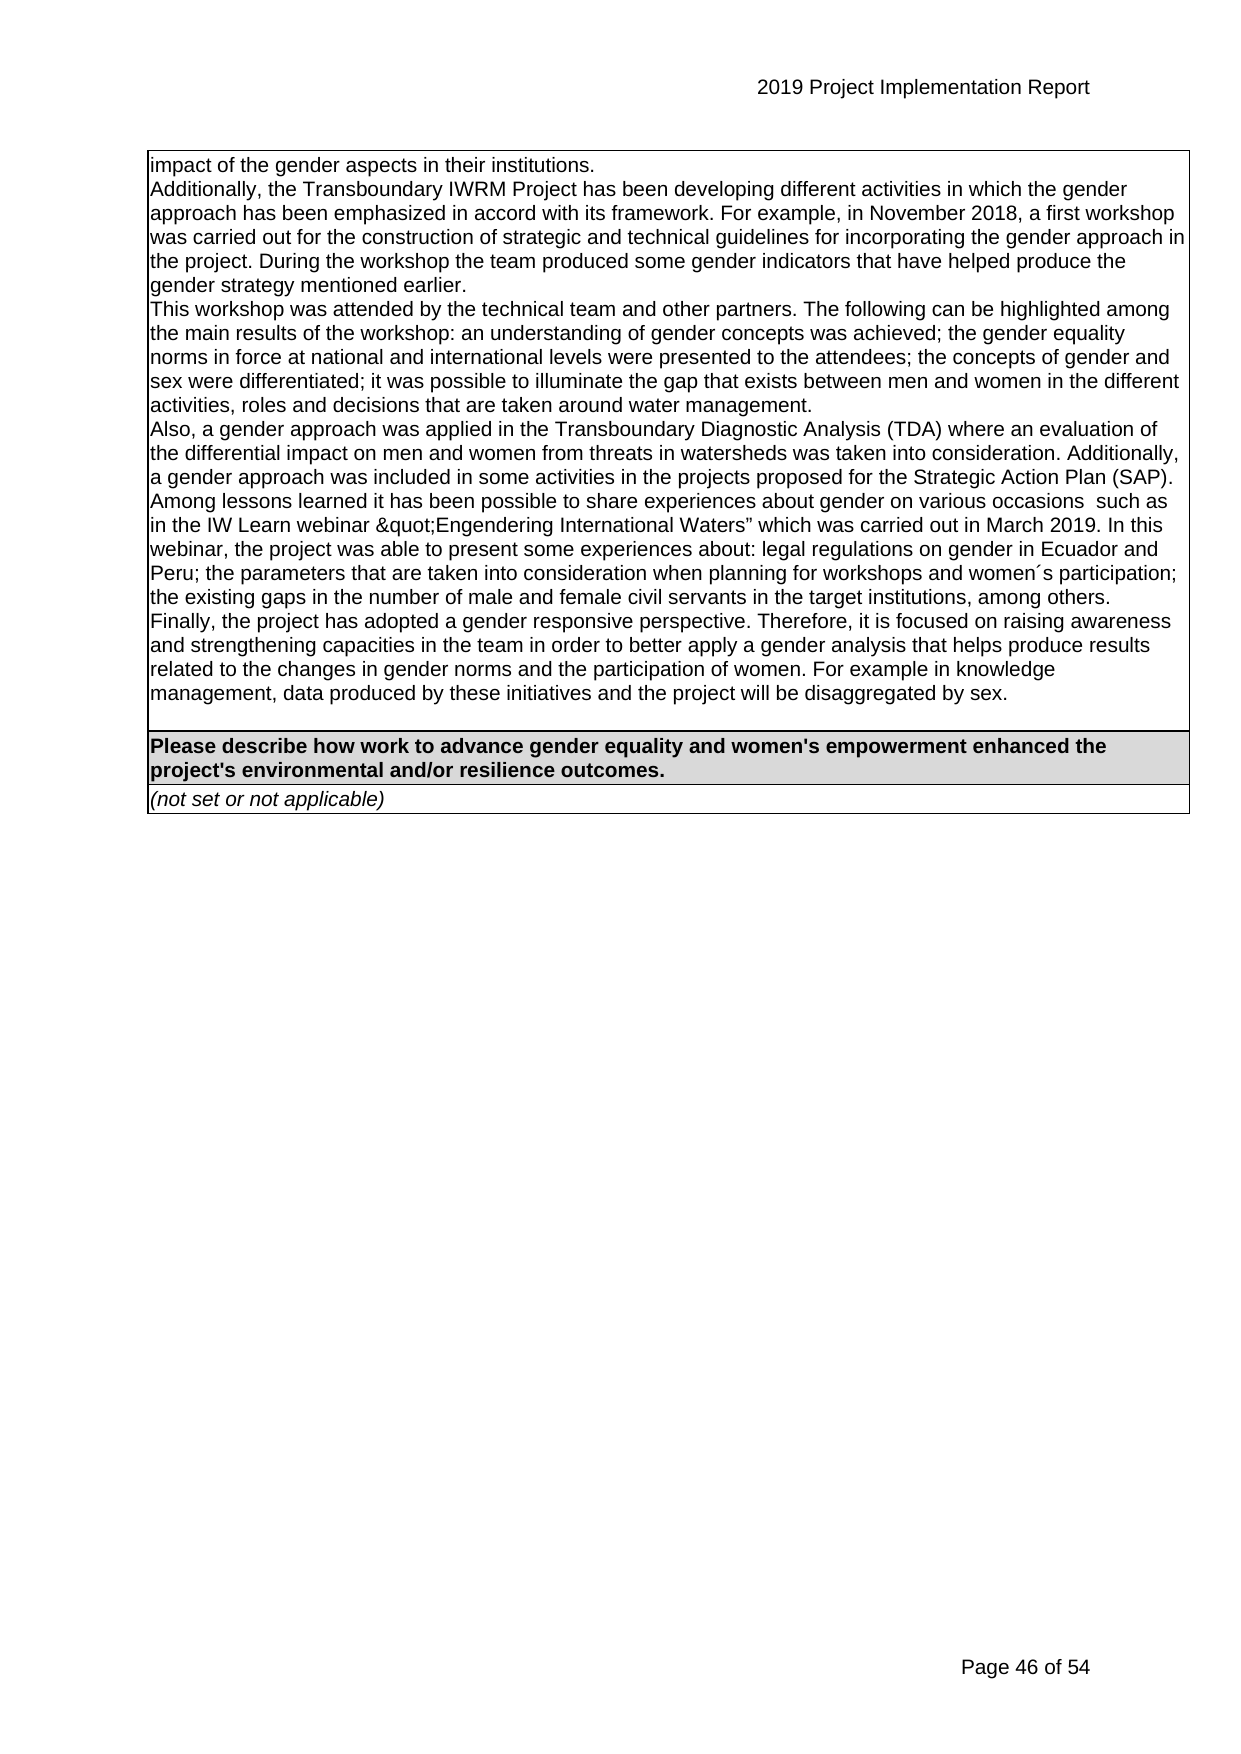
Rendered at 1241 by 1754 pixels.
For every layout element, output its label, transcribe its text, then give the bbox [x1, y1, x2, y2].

table_header Please describe how work to advance gender equality and women's empowerment enhanced the project's environmental and/or resilience outcomes. [149, 732, 1189, 784]
table_cell (not set or not applicable) [149, 785, 1189, 813]
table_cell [149, 151, 1189, 730]
